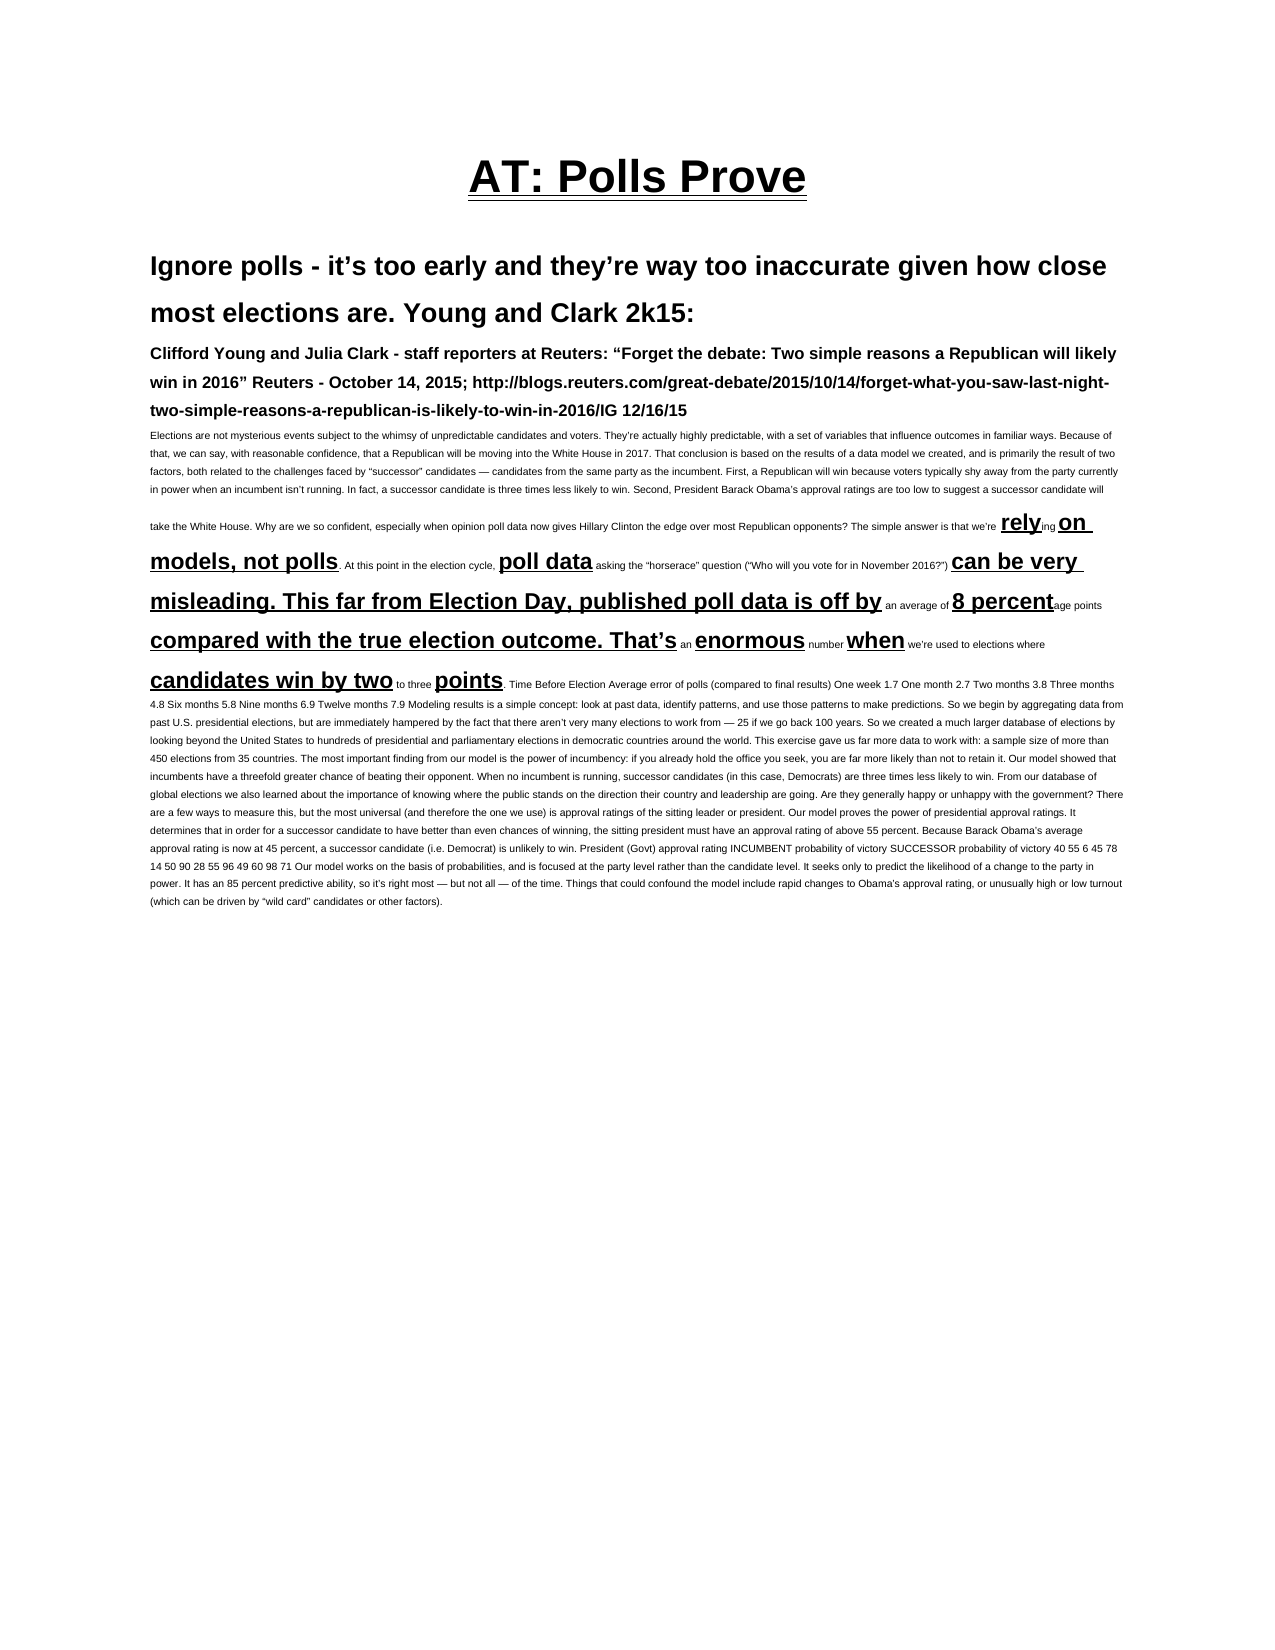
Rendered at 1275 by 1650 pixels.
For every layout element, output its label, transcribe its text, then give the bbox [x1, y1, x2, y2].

text Clifford Young and Julia Clark - staff reporters at Reuters: “Forget the debate: Two simple reasons a Republican will likely win in 2016” Reuters - October 14, 2015; http://blogs.reuters.com/great-debate/2015/10/14/forget-what-you-saw-last-night-two-simple-reasons-a-republican-is-likely-to-win-in-2016/IG 12/16/15 [150, 344, 1125, 420]
text Elections are not mysterious events subject to the whimsy of unpredictable candidates and voters. They’re actually highly predictable, with a set of variables that influence outcomes in familiar ways. Because of that, we can say, with reasonable confidence, that a Republican will be moving into the White House in 2017. That conclusion is based on the results of a data model we created, and is primarily the result of two factors, both related to the challenges faced by “successor” candidates — candidates from the same party as the incumbent. First, a Republican will win because voters typically shy away from the party currently in power when an incumbent isn’t running. In fact, a successor candidate is three times less likely to win. Second, President Barack Obama’s approval ratings are too low to suggest a successor candidate will take the White House. Why are we so confident, especially when opinion poll data now gives Hillary Clinton the edge over most Republican opponents? The simple answer is that we’re relying on models, not polls. At this point in the election cycle, poll data asking the “horserace” question (“Who will you vote for in November 2016?”) can be very misleading. This far from Election Day, published poll data is off by an average of 8 percentage points compared with the true election outcome. That’s an enormous number when we’re used to elections where candidates win by two to three points. Time Before Election Average error of polls (compared to final results) One week 1.7 One month 2.7 Two months 3.8 Three months 4.8 Six months 5.8 Nine months 6.9 Twelve months 7.9 Modeling results is a simple concept: look at past data, identify patterns, and use those patterns to make predictions. So we begin by aggregating data from past U.S. presidential elections, but are immediately hampered by the fact that there aren’t very many elections to work from — 25 if we go back 100 years. So we created a much larger database of elections by looking beyond the United States to hundreds of presidential and parliamentary elections in democratic countries around the world. This exercise gave us far more data to work with: a sample size of more than 450 elections from 35 countries. The most important finding from our model is the power of incumbency: if you already hold the office you seek, you are far more likely than not to retain it. Our model showed that incumbents have a threefold greater chance of beating their opponent. When no incumbent is running, successor candidates (in this case, Democrats) are three times less likely to win. From our database of global elections we also learned about the importance of knowing where the public stands on the direction their country and leadership are going. Are they generally happy or unhappy with the government? There are a few ways to measure this, but the most universal (and therefore the one we use) is approval ratings of the sitting leader or president. Our model proves the power of presidential approval ratings. It determines that in order for a successor candidate to have better than even chances of winning, the sitting president must have an approval rating of above 55 percent. Because Barack Obama’s average approval rating is now at 45 percent, a successor candidate (i.e. Democrat) is unlikely to win. President (Govt) approval rating INCUMBENT probability of victory SUCCESSOR probability of victory 40 55 6 45 78 14 50 90 28 55 96 49 60 98 71 Our model works on the basis of probabilities, and is focused at the party level rather than the candidate level. It seeks only to predict the likelihood of a change to the party in power. It has an 85 percent predictive ability, so it’s right most — but not all — of the time. Things that could confound the model include rapid changes to Obama’s approval rating, or unusually high or low turnout (which can be driven by “wild card” candidates or other factors). [150, 430, 1125, 908]
subtitle Ignore polls - it’s too early and they’re way too inaccurate given how close most elections are. Young and Clark 2k15: [150, 250, 1125, 328]
subtitle AT: Polls Prove [150, 150, 1125, 203]
